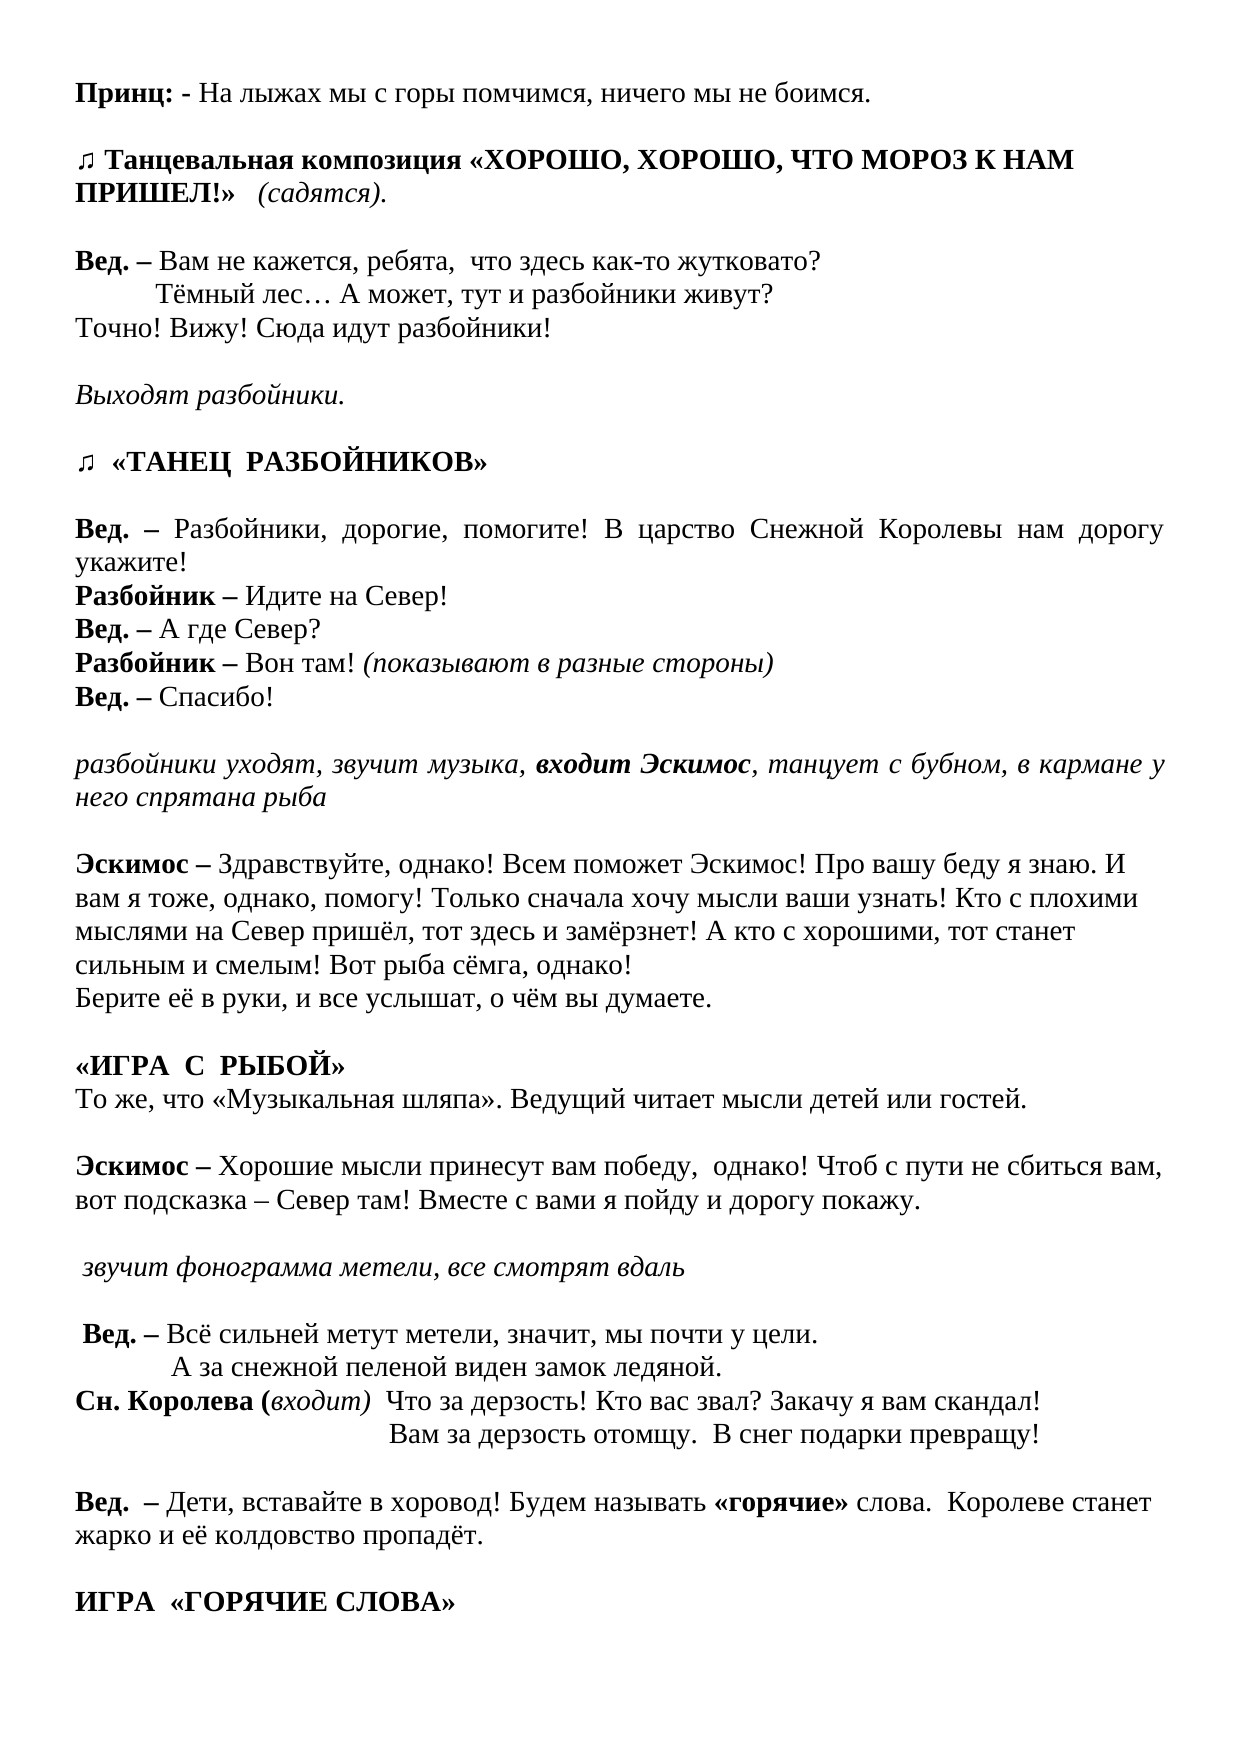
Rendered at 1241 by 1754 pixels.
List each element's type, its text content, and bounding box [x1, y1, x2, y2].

text ♫ «ТАНЕЦ РАЗБОЙНИКОВ» [75, 444, 1165, 477]
text Берите её в руки, и все услышат, о чём вы думаете. [75, 981, 1165, 1014]
text Вед. – Дети, вставайте в хоровод! Будем называть «горячие» слова. Королеве станет жарко и её колдовство пропадёт. [75, 1484, 1165, 1551]
text Эскимос – Здравствуйте, однако! Всем поможет Эскимос! Про вашу беду я знаю. И вам я тоже, однако, помогу! Только сначала хочу мысли ваши узнать! Кто с плохими мыслями на Север пришёл, тот здесь и замёрзнет! А кто с хорошими, тот станет сильным и смелым! Вот рыба сёмга, однако! [75, 846, 1165, 981]
text То же, что «Музыкальная шляпа». Ведущий читает мысли детей или гостей. [75, 1081, 1165, 1115]
text Тёмный лес… А может, тут и разбойники живут? [75, 276, 1165, 310]
text Вед. – Вам не кажется, ребята, что здесь как-то жутковато? [75, 243, 1165, 276]
text разбойники уходят, звучит музыка, входит Эскимос, танцует с бубном, в кармане у него спрятана рыба [75, 746, 1165, 813]
text Разбойник – Вон там! (показывают в разные стороны) [75, 645, 1165, 679]
text ♫ Танцевальная композиция «ХОРОШО, ХОРОШО, ЧТО МОРОЗ К НАМ ПРИШЕЛ!» (садятся). [75, 142, 1165, 209]
text звучит фонограмма метели, все смотрят вдаль [75, 1249, 1165, 1282]
text Сн. Королева (входит) Что за дерзость! Кто вас звал? Закачу я вам скандал! [75, 1383, 1165, 1417]
text ИГРА «ГОРЯЧИЕ СЛОВА» [75, 1584, 1165, 1618]
text Разбойник – Идите на Север! [75, 578, 1165, 612]
text Эскимос – Хорошие мысли принесут вам победу, однако! Чтоб с пути не сбиться вам, вот подсказка – Север там! Вместе с вами я пойду и дорогу покажу. [75, 1148, 1165, 1215]
text Вед. – А где Север? [75, 612, 1165, 645]
text Выходят разбойники. [75, 377, 1165, 410]
text Вед. – Всё сильней метут метели, значит, мы почти у цели. [75, 1316, 1165, 1349]
text Принц: - На лыжах мы с горы помчимся, ничего мы не боимся. [75, 75, 1165, 108]
text «ИГРА С РЫБОЙ» [75, 1048, 1165, 1081]
text А за снежной пеленой виден замок ледяной. [75, 1349, 1165, 1383]
text Вед. – Разбойники, дорогие, помогите! В царство Снежной Королевы нам дорогу укажите! [75, 511, 1165, 578]
text Точно! Вижу! Сюда идут разбойники! [75, 310, 1165, 343]
text Вам за дерзость отомщу. В снег подарки превращу! [75, 1417, 1165, 1450]
text Вед. – Спасибо! [75, 679, 1165, 712]
